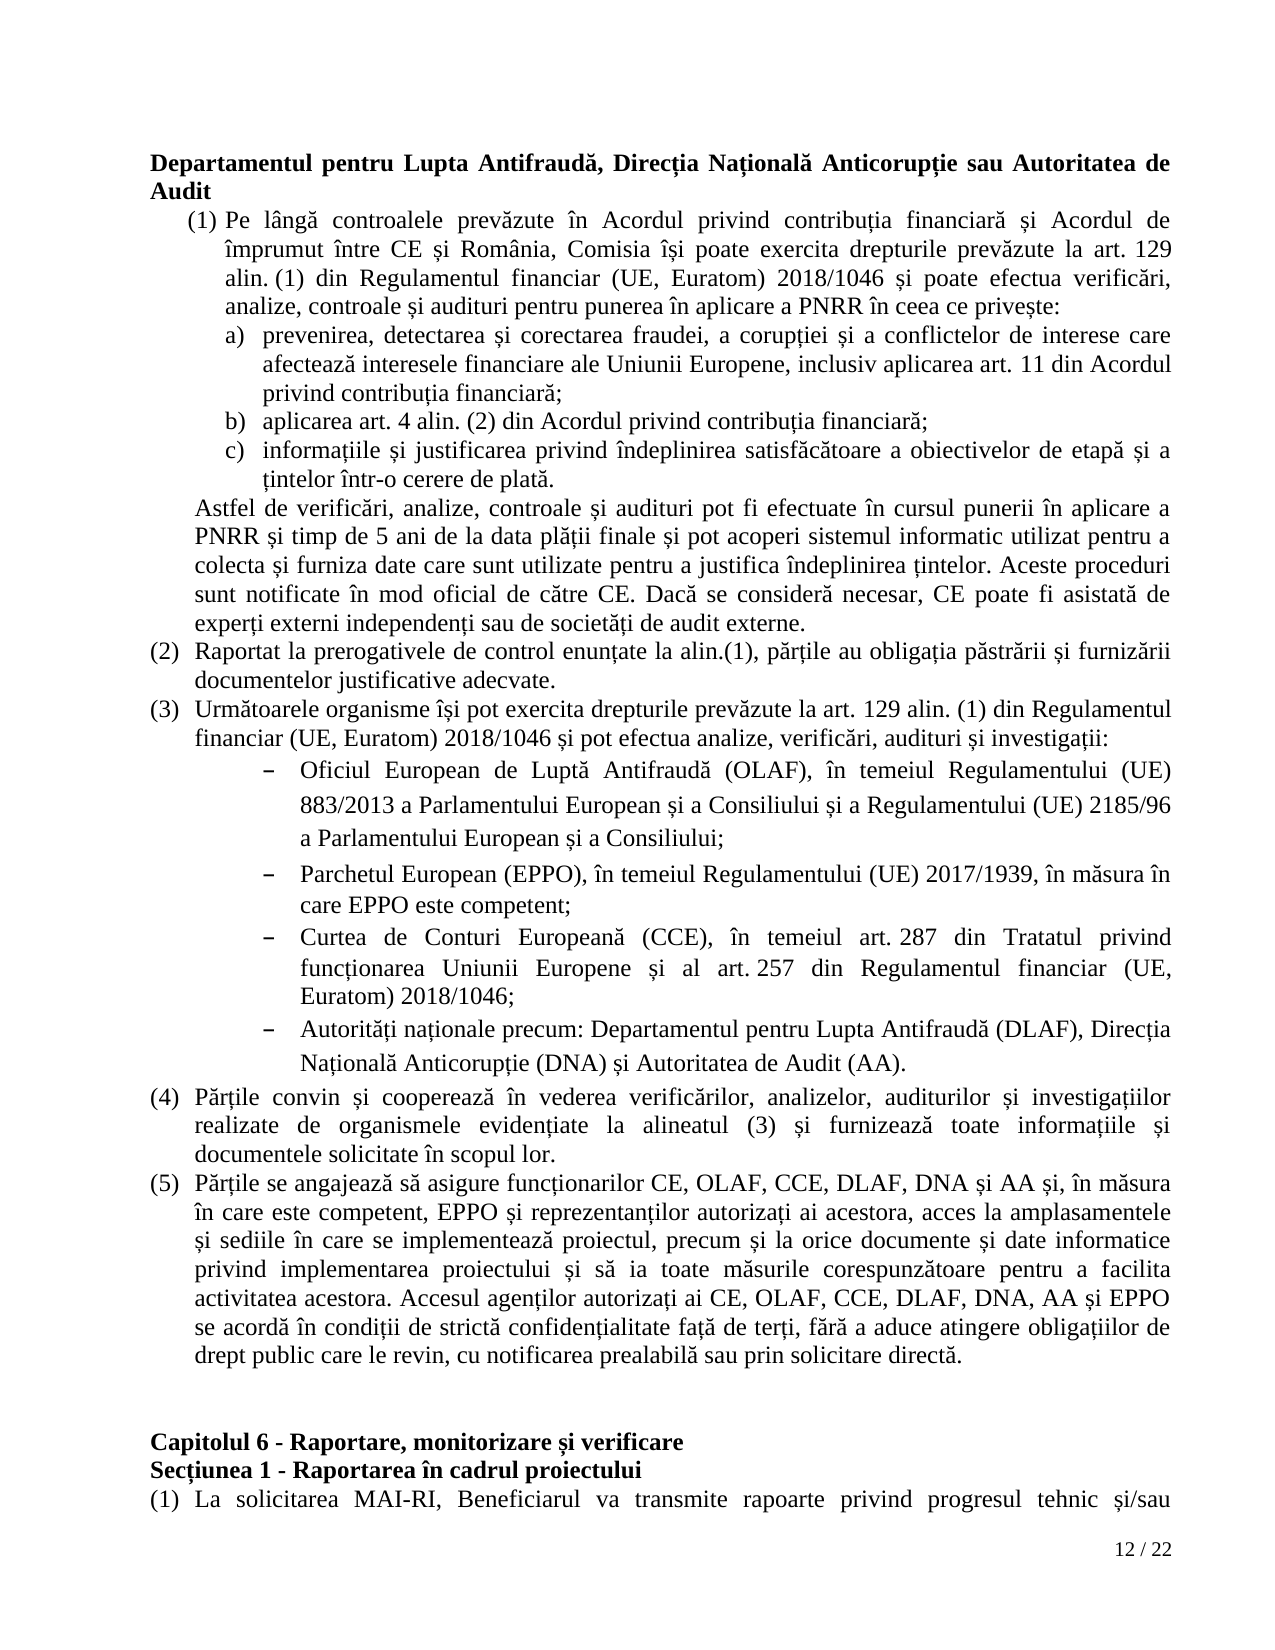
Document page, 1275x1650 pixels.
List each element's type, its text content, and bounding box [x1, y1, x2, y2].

list Astfel de verificări, analize, controale și audituri pot fi efectuate în cursul punerii în aplicare a PNRR și timp de 5 ani de la data plății finale și pot acoperi sistemul informatic utilizat pentru a colecta și furniza date care sunt utilizate pentru a justifica îndeplinirea țintelor. Aceste proceduri sunt notificate în mod oficial de către CE. Dacă se consideră necesar, CE poate fi asistată de experți externi independenți sau de societăți de audit externe. [194, 493, 1172, 636]
text Secțiunea 1 - Raportarea în cadrul proiectului [150, 1455, 1172, 1484]
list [150, 1484, 1172, 1513]
list Oficiul European de Luptă Antifraudă (OLAF), în temeiul Regulamentului (UE) 883/2013 a Parlamentului European și a Consiliului și a Regulamentului (UE) 2185/96 a Parlamentului European și a Consiliului; [262, 751, 1172, 852]
list Autorități naționale precum: Departamentul pentru Lupta Antifraudă (DLAF), Direcția Națională Anticorupție (DNA) și Autoritatea de Audit (AA). [262, 1010, 1172, 1077]
text Capitolul 6 - Raportare, monitorizare și verificare [150, 1427, 1172, 1455]
list Pe lângă controalele prevăzute în Acordul privind contribuția financiară și Acordul de împrumut între CE și România, Comisia își poate exercita drepturile prevăzute la art. 129 alin. (1) din Regulamentul financiar (UE, Euratom) 2018/1046 și poate efectua verificări, analize, controale și audituri pentru punerea în aplicare a PNRR în ceea ce privește: [187, 205, 1172, 320]
list aplicarea art. 4 alin. (2) din Acordul privind contribuția financiară; [225, 406, 1172, 435]
list prevenirea, detectarea și corectarea fraudei, a corupției și a conflictelor de interese care afectează interesele financiare ale Uniunii Europene, inclusiv aplicarea art. 11 din Acordul privind contribuția financiară; [225, 320, 1172, 406]
list Părțile convin și cooperează în vederea verificărilor, analizelor, auditurilor și investigațiilor realizate de organismele evidențiate la alineatul (3) și furnizează toate informațiile și documentele solicitate în scopul lor. [150, 1082, 1172, 1168]
list informațiile și justificarea privind îndeplinirea satisfăcătoare a obiectivelor de etapă și a țintelor într-o cerere de plată. [225, 435, 1172, 493]
list Raportat la prerogativele de control enunțate la alin.(1), părțile au obligația păstrării și furnizării documentelor justificative adecvate. [150, 636, 1172, 694]
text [150, 148, 1172, 205]
list Parchetul European (EPPO), în temeiul Regulamentului (UE) 2017/1939, în măsura în care EPPO este competent; [262, 856, 1172, 919]
list Următoarele organisme își pot exercita drepturile prevăzute la art. 129 alin. (1) din Regulamentul financiar (UE, Euratom) 2018/1046 și pot efectua analize, verificări, audituri și investigații: [150, 694, 1172, 751]
list Părțile se angajează să asigure funcționarilor CE, OLAF, CCE, DLAF, DNA și AA și, în măsura în care este competent, EPPO și reprezentanților autorizați ai acestora, acces la amplasamentele și sediile în care se implementează proiectul, precum și la orice documente și date informatice privind implementarea proiectului și să ia toate măsurile corespunzătoare pentru a facilita activitatea acestora. Accesul agenților autorizați ai CE, OLAF, CCE, DLAF, DNA, AA și EPPO se acordă în condiții de strictă confidențialitate față de terți, fără a aduce atingere obligațiilor de drept public care le revin, cu notificarea prealabilă sau prin solicitare directă. [150, 1168, 1172, 1369]
list Curtea de Conturi Europeană (CCE), în temeiul art. 287 din Tratatul privind funcționarea Uniunii Europene și al art. 257 din Regulamentul financiar (UE, Euratom) 2018/1046; [262, 919, 1172, 1010]
